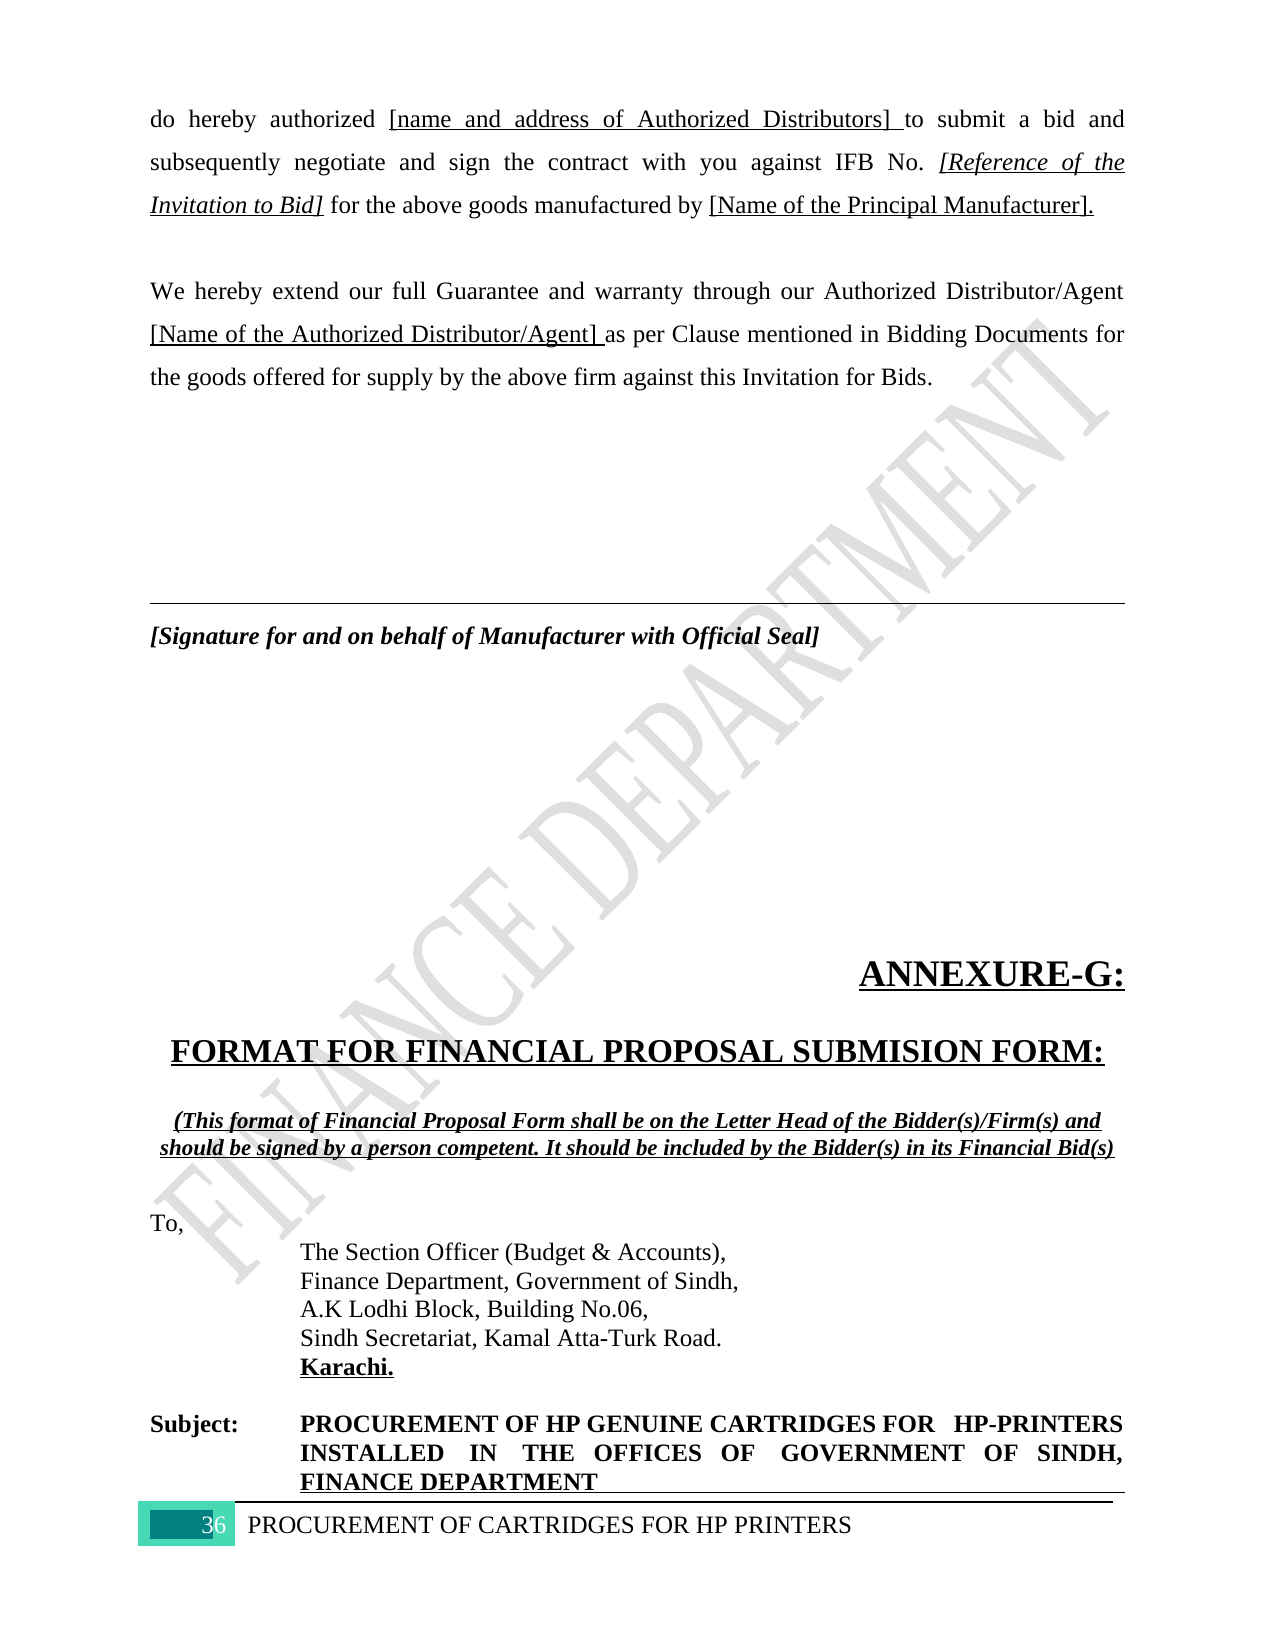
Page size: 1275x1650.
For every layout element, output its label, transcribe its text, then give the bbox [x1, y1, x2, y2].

text ANNEXURE-G: [150, 952, 1125, 995]
text We hereby extend our full Guarantee and warranty through our Authorized Distributor/Agent [Name of the Authorized Distributor/Agent] as per Clause mentioned in Bidding Documents for the goods offered for supply by the above firm against this Invitation for Bids. [150, 276, 1125, 391]
text Karachi. [150, 1352, 1125, 1381]
text Subject: PROCUREMENT OF HP GENUINE CARTRIDGES FOR HP-PRINTERS INSTALLED IN THE OFFICES OF GOVERNMENT OF SINDH, FINANCE DEPARTMENT [150, 1409, 1125, 1496]
text (This format of Financial Proposal Form shall be on the Letter Head of the Bidder(s)/Firm(s) and should be signed by a person competent. It should be included by the Bidder(s) in its Financial Bid(s) [150, 1105, 1125, 1160]
text [Signature for and on behalf of Manufacturer with Official Seal] [150, 621, 1125, 650]
text Sindh Secretariat, Kamal Atta-Turk Road. [150, 1323, 1125, 1352]
text The Section Officer (Budget & Accounts), [150, 1237, 1125, 1266]
text FORMAT FOR FINANCIAL PROPOSAL SUBMISION FORM: [150, 1031, 1125, 1069]
text do hereby authorized [name and address of Authorized Distributors] to submit a bid and subsequently negotiate and sign the contract with you against IFB No. [Reference of the Invitation to Bid] for the above goods manufactured by [Name of the Principal Manufacturer]. [150, 104, 1125, 219]
text A.K Lodhi Block, Building No.06, [150, 1294, 1125, 1323]
text To, [150, 1208, 1125, 1237]
text Finance Department, Government of Sindh, [150, 1266, 1125, 1294]
